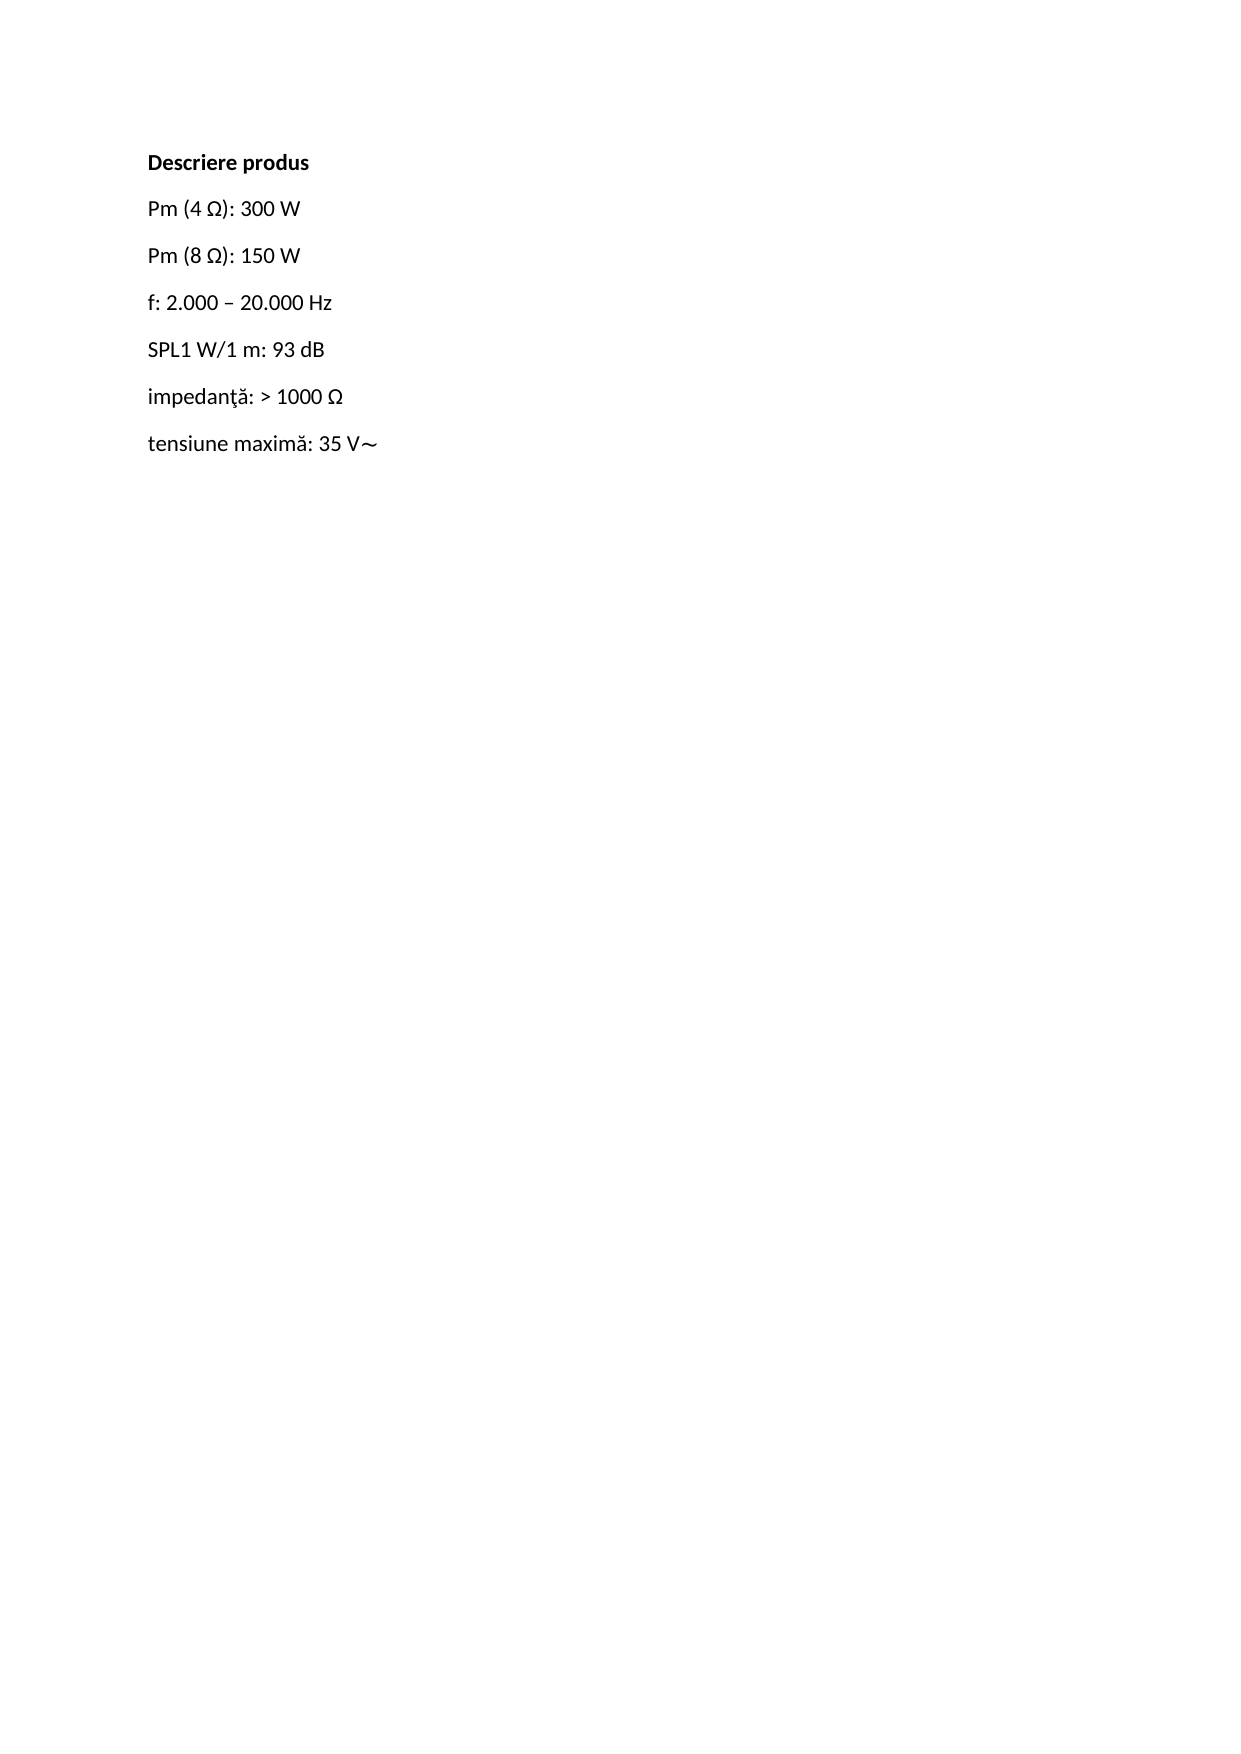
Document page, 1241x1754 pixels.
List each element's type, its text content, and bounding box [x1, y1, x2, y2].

text Descriere produs [148, 148, 1093, 176]
text Pm (8 Ω): 150 W [148, 241, 1093, 269]
text tensiune maximă: 35 V∼ [148, 429, 1093, 457]
text f: 2.000 – 20.000 Hz [148, 288, 1093, 316]
text SPL1 W/1 m: 93 dB [148, 335, 1093, 363]
text impedanţă: > 1000 Ω [148, 382, 1093, 410]
text Pm (4 Ω): 300 W [148, 194, 1093, 222]
